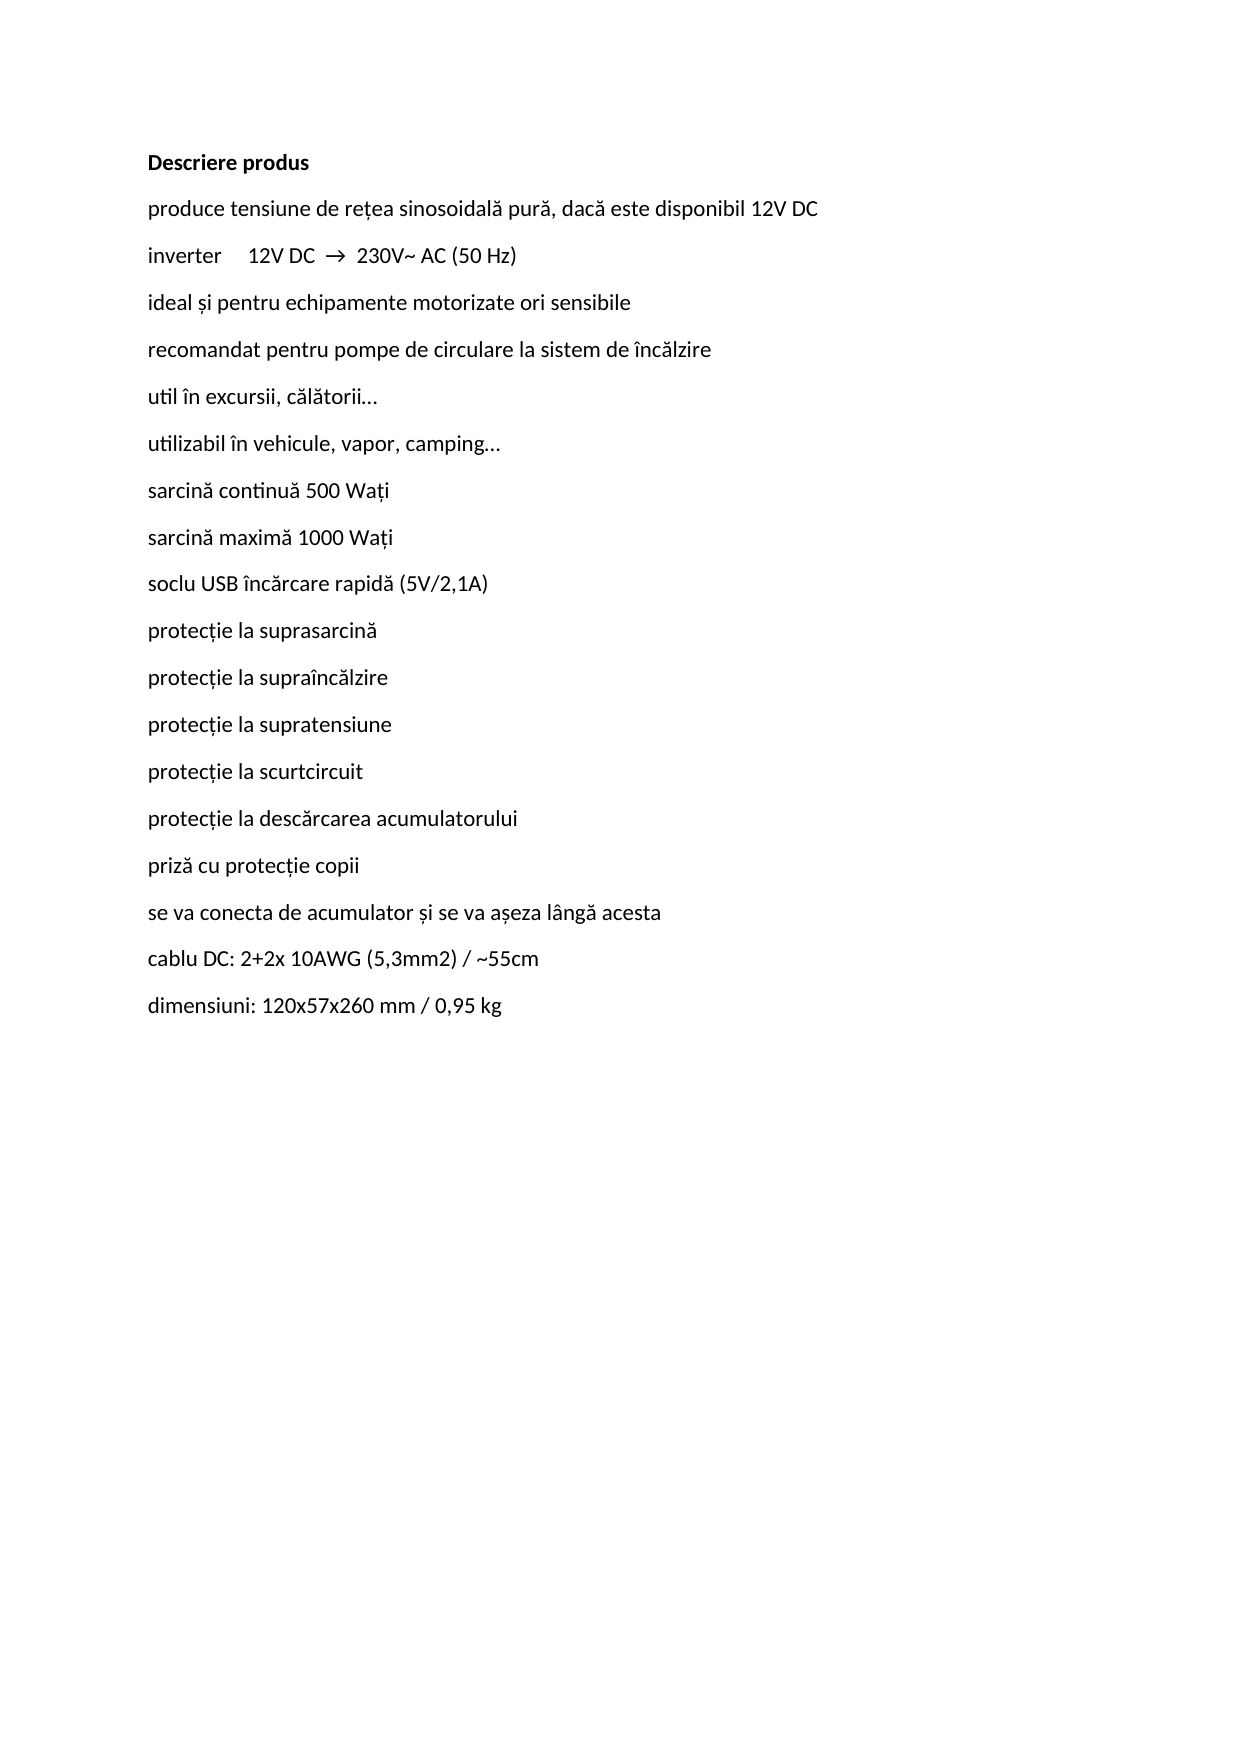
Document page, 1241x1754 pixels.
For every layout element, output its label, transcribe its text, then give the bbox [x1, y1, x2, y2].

text utilizabil în vehicule, vapor, camping… [148, 429, 1093, 457]
text protecție la descărcarea acumulatorului [148, 804, 1093, 832]
text cablu DC: 2+2x 10AWG (5,3mm2) / ~55cm [148, 944, 1093, 972]
text soclu USB încărcare rapidă (5V/2,1A) [148, 569, 1093, 597]
text Descriere produs [148, 148, 1093, 176]
text util în excursii, călătorii… [148, 382, 1093, 410]
text inverter 12V DC → 230V~ AC (50 Hz) [148, 241, 1093, 269]
text protecție la suprasarcină [148, 616, 1093, 644]
text priză cu protecție copii [148, 851, 1093, 879]
text dimensiuni: 120x57x260 mm / 0,95 kg [148, 991, 1093, 1019]
text produce tensiune de rețea sinosoidală pură, dacă este disponibil 12V DC [148, 194, 1093, 222]
text ideal și pentru echipamente motorizate ori sensibile [148, 288, 1093, 316]
text sarcină maximă 1000 Wați [148, 523, 1093, 551]
text protecție la supratensiune [148, 710, 1093, 738]
text recomandat pentru pompe de circulare la sistem de încălzire [148, 335, 1093, 363]
text se va conecta de acumulator și se va așeza lângă acesta [148, 898, 1093, 926]
text sarcină continuă 500 Wați [148, 476, 1093, 504]
text protecție la scurtcircuit [148, 757, 1093, 785]
text protecție la supraîncălzire [148, 663, 1093, 691]
